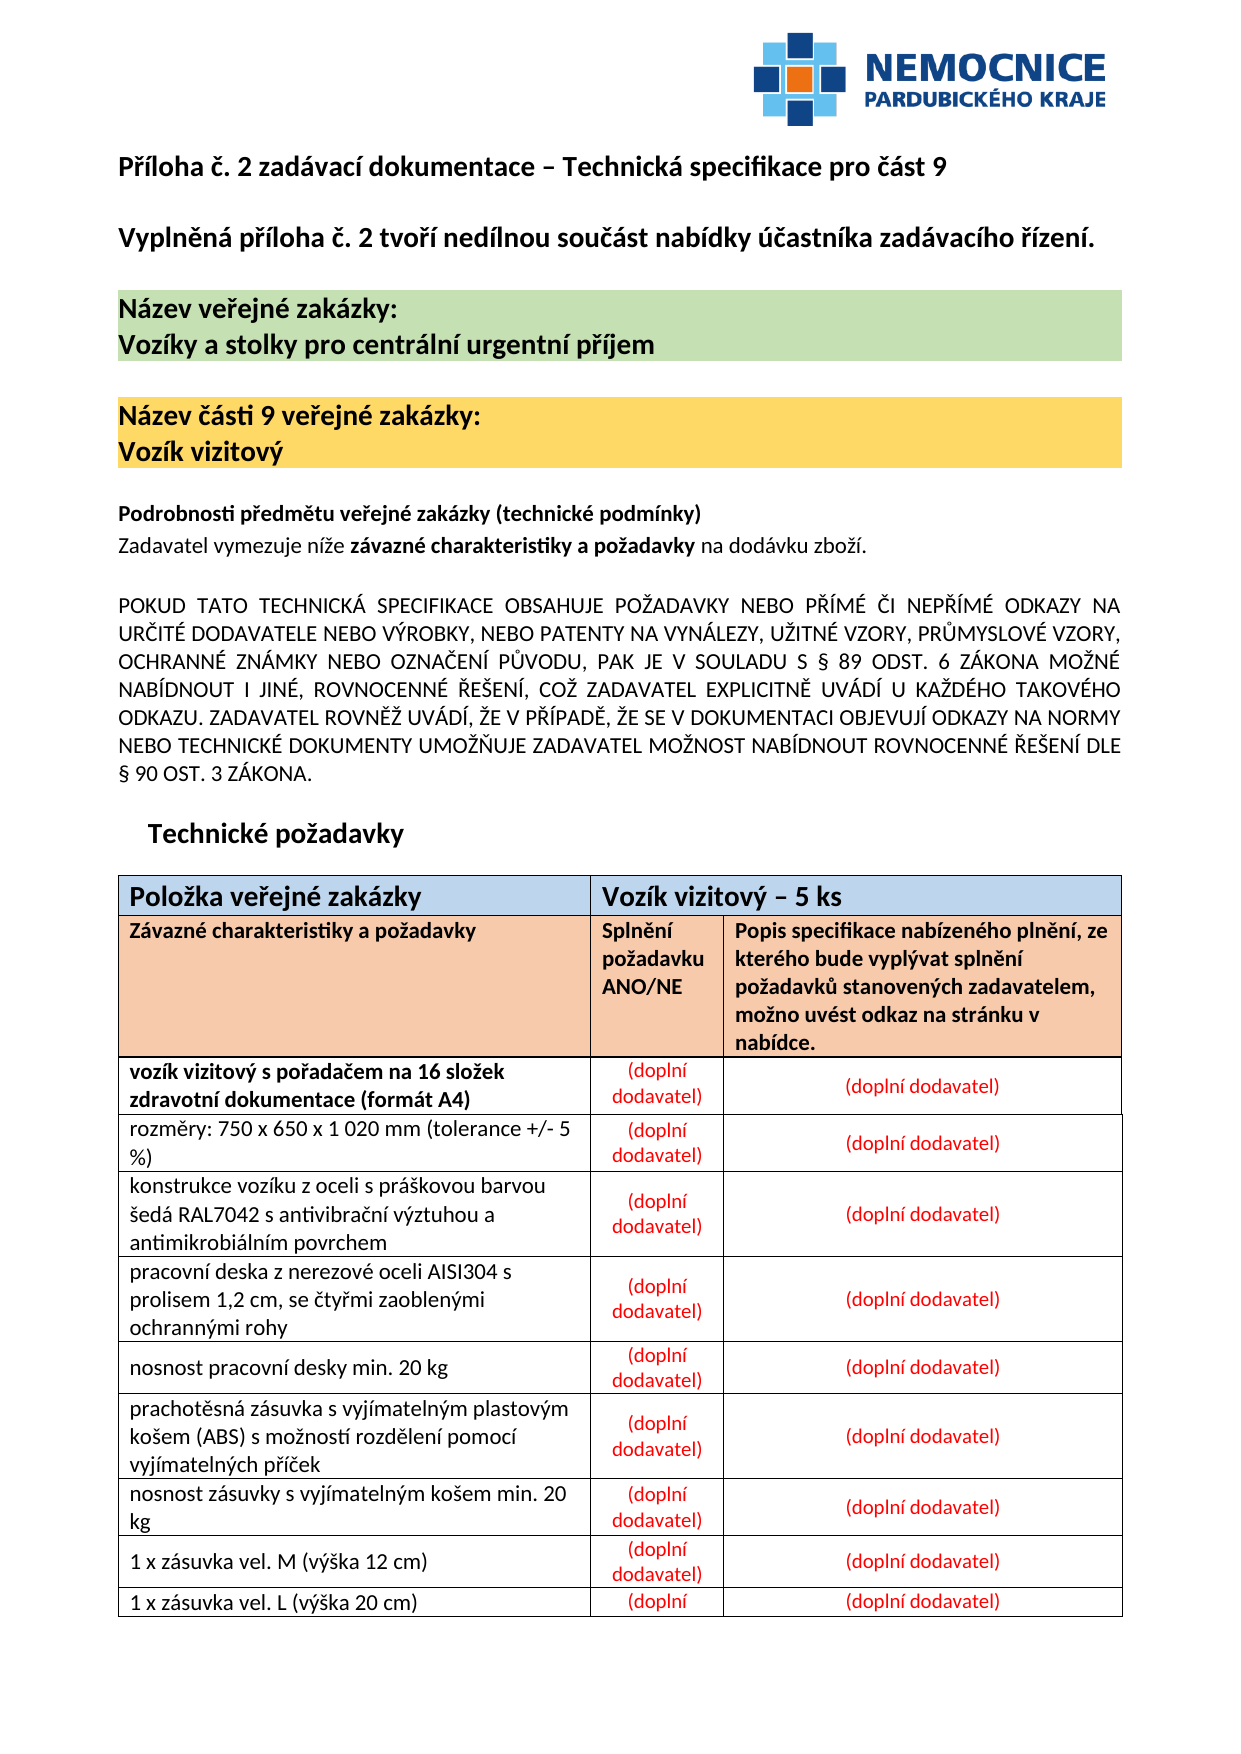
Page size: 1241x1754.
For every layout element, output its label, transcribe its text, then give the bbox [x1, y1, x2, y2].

picture [752, 32, 1106, 127]
table_cell (doplní dodavatel) [591, 1394, 723, 1478]
subtitle Technické požadavky [148, 815, 1122, 851]
table_cell (doplní dodavatel) [591, 1342, 723, 1393]
table_cell Popis specifikace nabízeného plnění, ze kterého bude vyplývat splnění požadavků stanovených zadavatelem, možno uvést odkaz na stránku v nabídce. [724, 916, 1121, 1056]
table_cell nosnost pracovní desky min. 20 kg [119, 1342, 590, 1393]
table_cell 1 x zásuvka vel. M (výška 12 cm) [119, 1536, 590, 1587]
table_cell nosnost zásuvky s vyjímatelným košem min. 20 kg [119, 1479, 590, 1535]
table_cell prachotěsná zásuvka s vyjímatelným plastovým košem (ABS) s možností rozdělení pomocí vyjímatelných příček [119, 1394, 590, 1478]
text Zadavatel vymezuje níže závazné charakteristiky a požadavky na dodávku zboží. [118, 531, 1122, 559]
table_cell (doplní dodavatel) [591, 1058, 723, 1113]
table_cell (doplní dodavatel) [724, 1257, 1122, 1341]
text POKUD TATO TECHNICKÁ SPECIFIKACE OBSAHUJE POŽADAVKY NEBO PŘÍMÉ ČI NEPŘÍMÉ ODKAZY NA URČITÉ DODAVATELE NEBO VÝROBKY, NEBO PATENTY NA VYNÁLEZY, UŽITNÉ VZORY, PRŮMYSLOVÉ VZORY, OCHRANNÉ ZNÁMKY NEBO OZNAČENÍ PŮVODU, PAK JE V SOULADU S § 89 ODST. 6 ZÁKONA MOŽNÉ NABÍDNOUT I JINÉ, ROVNOCENNÉ ŘEŠENÍ, COŽ ZADAVATEL EXPLICITNĚ UVÁDÍ U KAŽDÉHO TAKOVÉHO ODKAZU. ZADAVATEL ROVNĚŽ UVÁDÍ, ŽE V PŘÍPADĚ, ŽE SE V DOKUMENTACI OBJEVUJÍ ODKAZY NA NORMY NEBO TECHNICKÉ DOKUMENTY UMOŽŇUJE ZADAVATEL MOŽNOST NABÍDNOUT ROVNOCENNÉ ŘEŠENÍ DLE § 90 OST. 3 ZÁKONA. [118, 591, 1122, 787]
table_header Položka veřejné zakázky [119, 876, 590, 915]
table_cell (doplní dodavatel) [591, 1536, 723, 1587]
text Podrobnosti předmětu veřejné zakázky (technické podmínky) [118, 499, 1122, 527]
table_cell (doplní dodavatel) [724, 1394, 1122, 1478]
table_cell (doplní dodavatel) [591, 1257, 723, 1341]
table_cell pracovní deska z nerezové oceli AISI304 s prolisem 1,2 cm, se čtyřmi zaoblenými ochrannými rohy [119, 1257, 590, 1341]
text Vyplněná příloha č. 2 tvoří nedílnou součást nabídky účastníka zadávacího řízení. [118, 219, 1122, 254]
table_cell (doplní dodavatel) [724, 1536, 1122, 1587]
table_cell (doplní dodavatel) [724, 1115, 1122, 1171]
table_cell (doplní dodavatel) [724, 1342, 1122, 1393]
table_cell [119, 1588, 590, 1616]
table_cell rozměry: 750 x 650 x 1 020 mm (tolerance +/- 5 %) [119, 1115, 590, 1171]
table_cell (doplní dodavatel) [724, 1588, 1122, 1616]
table_cell (doplní dodavatel) [591, 1588, 723, 1616]
table_cell vozík vizitový s pořadačem na 16 složek zdravotní dokumentace (formát A4) [119, 1058, 590, 1113]
table_cell (doplní dodavatel) [724, 1172, 1122, 1256]
table_cell (doplní dodavatel) [591, 1479, 723, 1535]
table_header Vozík vizitový – 5 ks [591, 876, 1121, 915]
table_cell (doplní dodavatel) [724, 1479, 1122, 1535]
table_cell (doplní dodavatel) [724, 1058, 1121, 1113]
table_cell (doplní dodavatel) [591, 1172, 723, 1256]
text Název části 9 veřejné zakázky: [118, 397, 1122, 433]
table_cell Splnění požadavku ANO/NE [591, 916, 723, 1056]
table_cell (doplní dodavatel) [591, 1115, 723, 1171]
subtitle Název veřejné zakázky: [118, 290, 1122, 326]
subtitle Vozíky a stolky pro centrální urgentní příjem [118, 326, 1122, 361]
text Vozík vizitový [118, 433, 1122, 468]
table_cell konstrukce vozíku z oceli s práškovou barvou šedá RAL7042 s antivibrační výztuhou a antimikrobiálním povrchem [119, 1172, 590, 1256]
text Příloha č. 2 zadávací dokumentace – Technická specifikace pro část 9 [118, 148, 1122, 183]
table_cell Závazné charakteristiky a požadavky [119, 916, 590, 1056]
